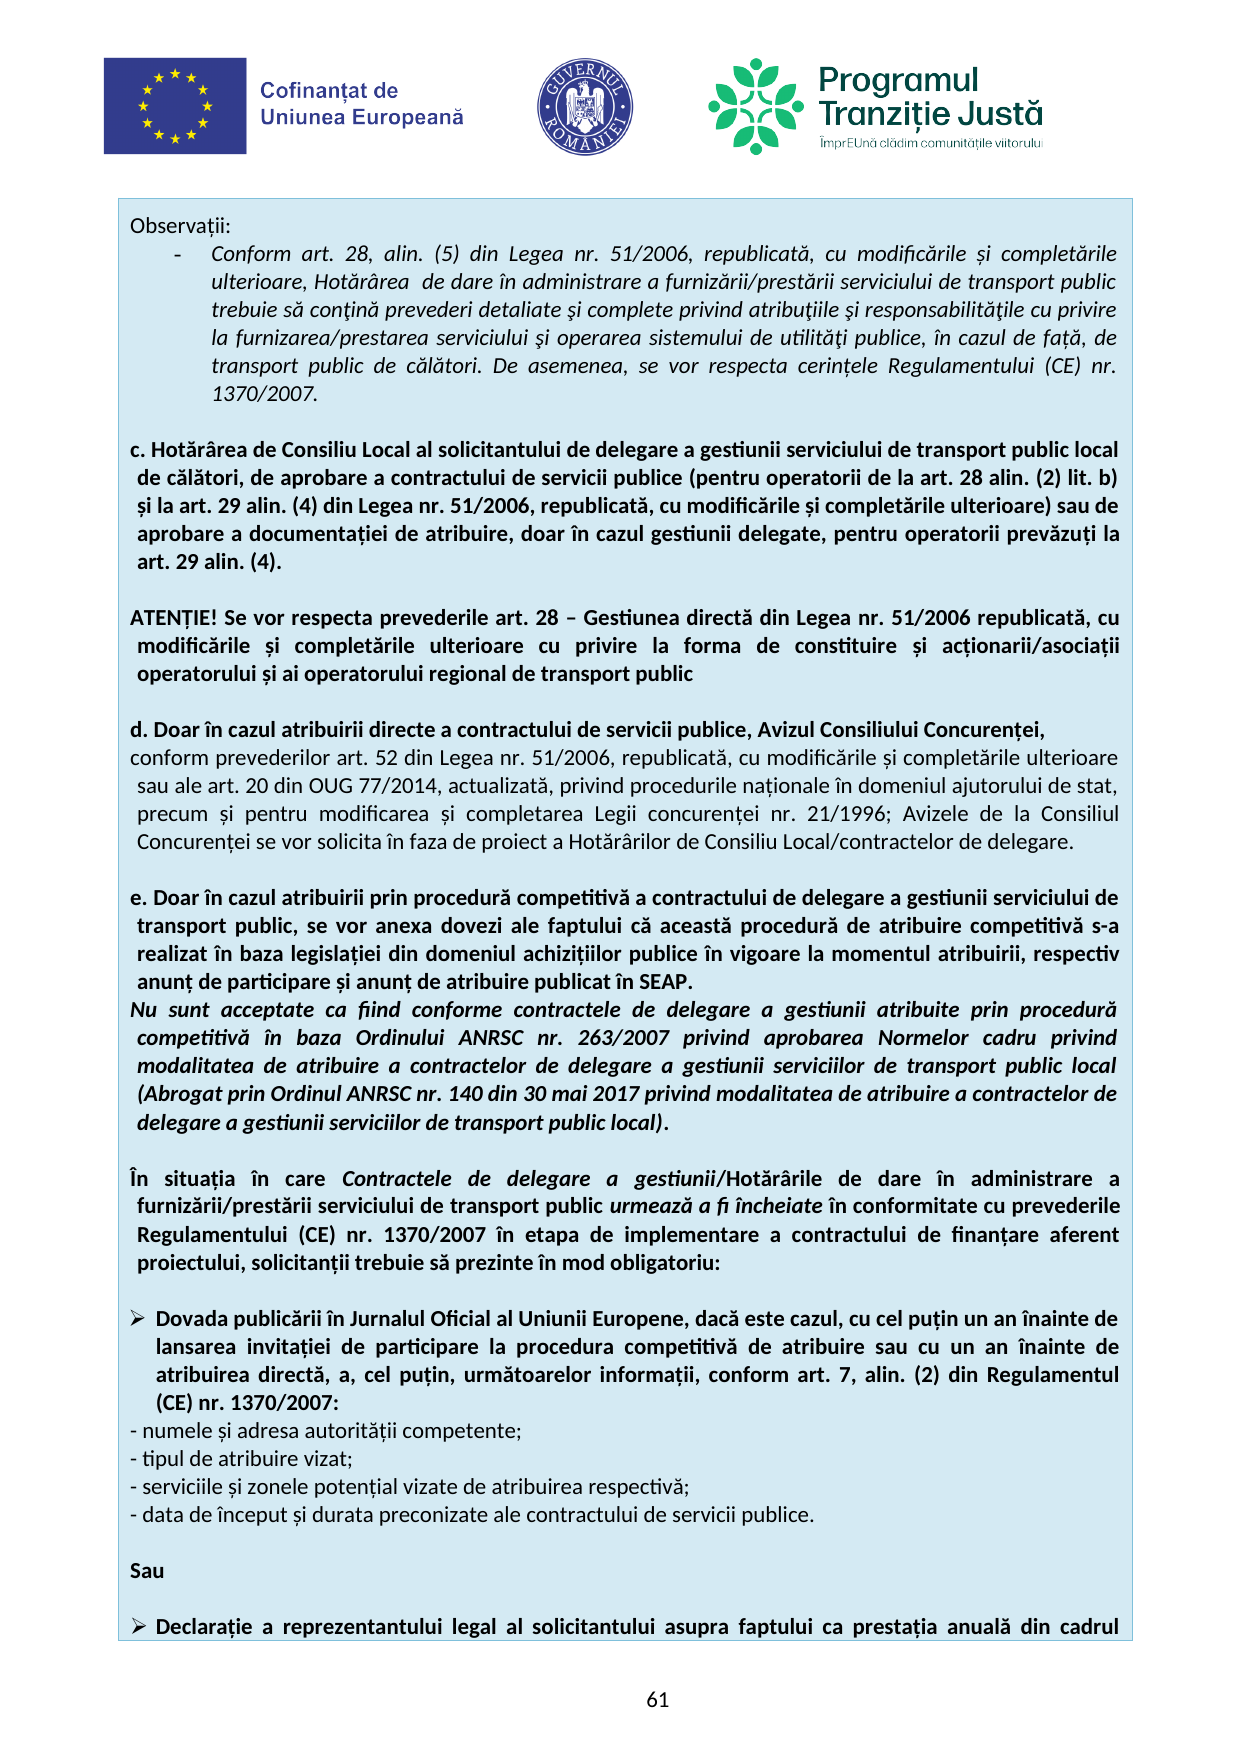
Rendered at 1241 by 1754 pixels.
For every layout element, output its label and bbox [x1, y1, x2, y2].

table_cell [119, 199, 1132, 1640]
